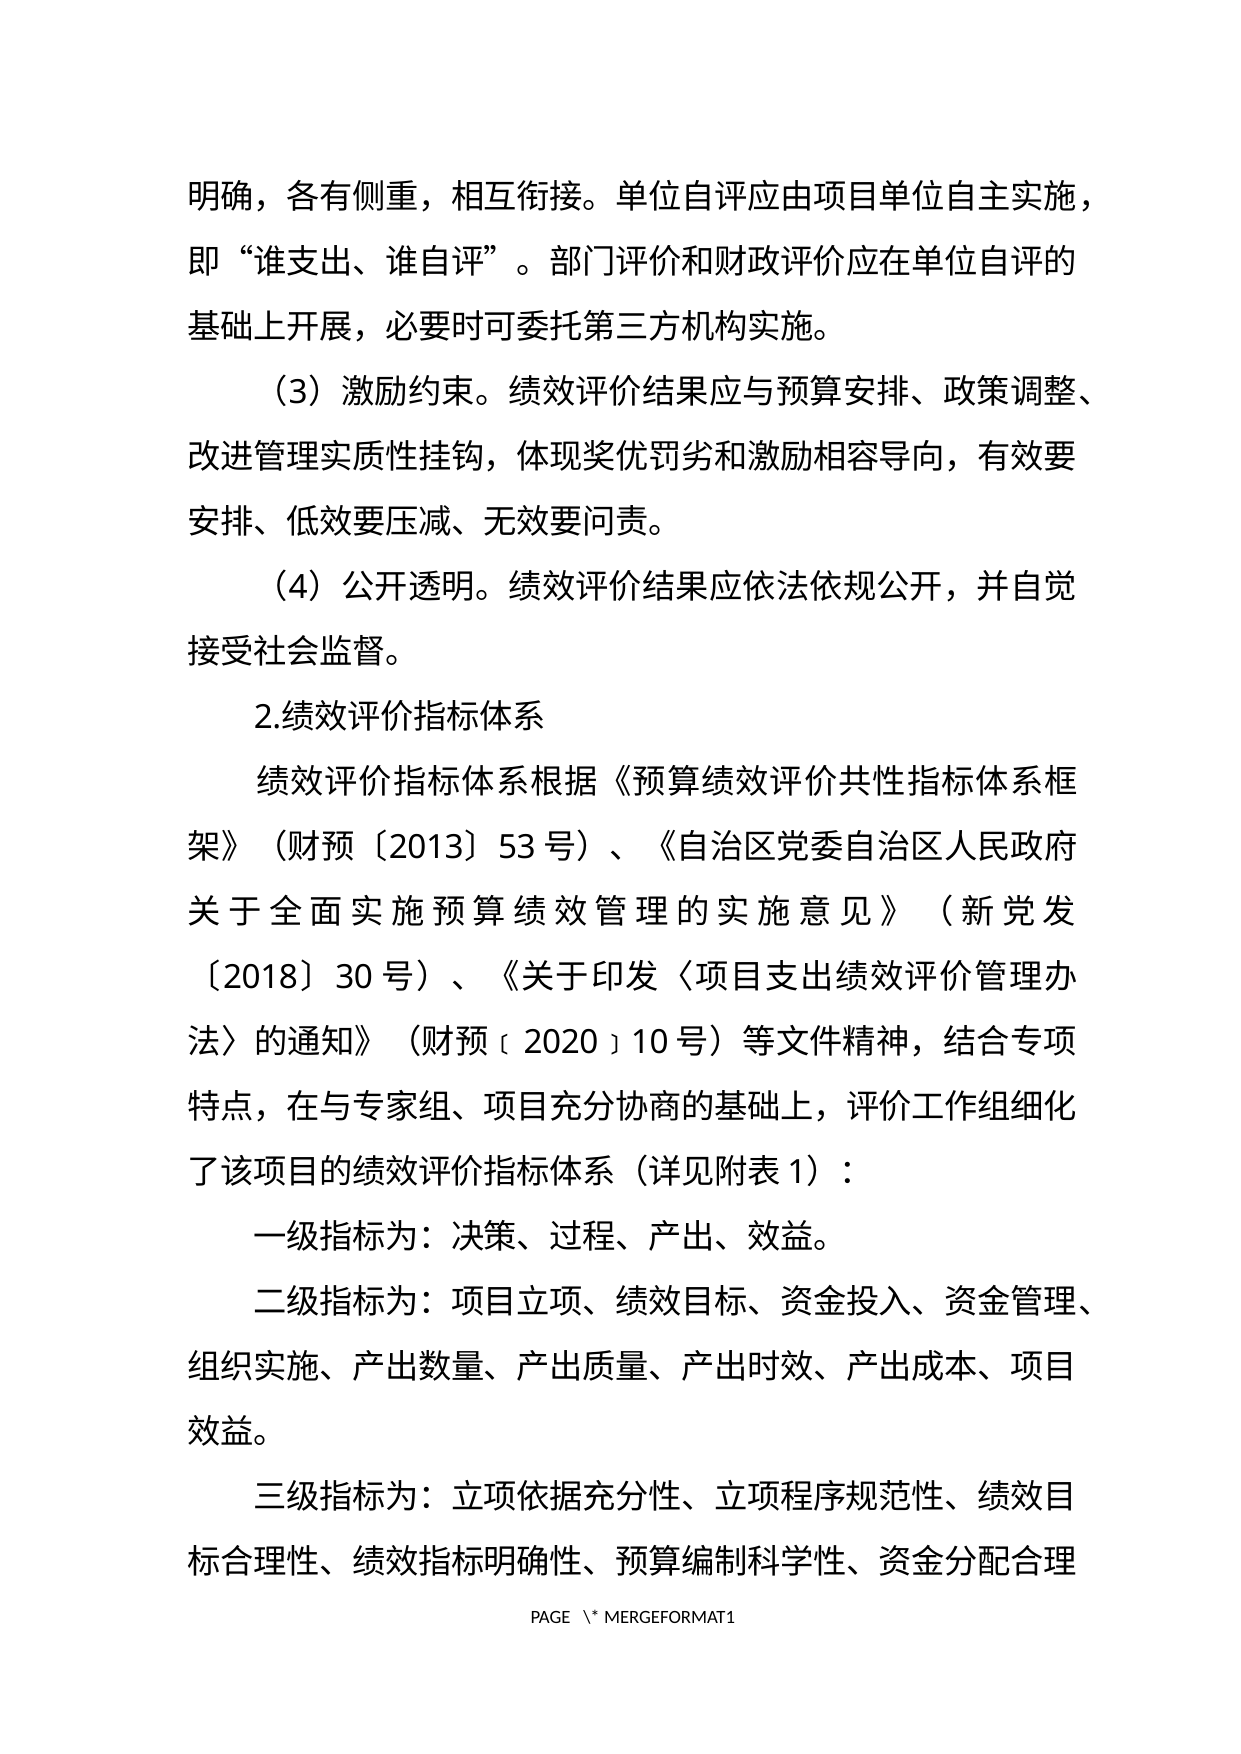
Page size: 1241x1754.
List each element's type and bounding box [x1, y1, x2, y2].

text [187, 162, 1078, 1592]
